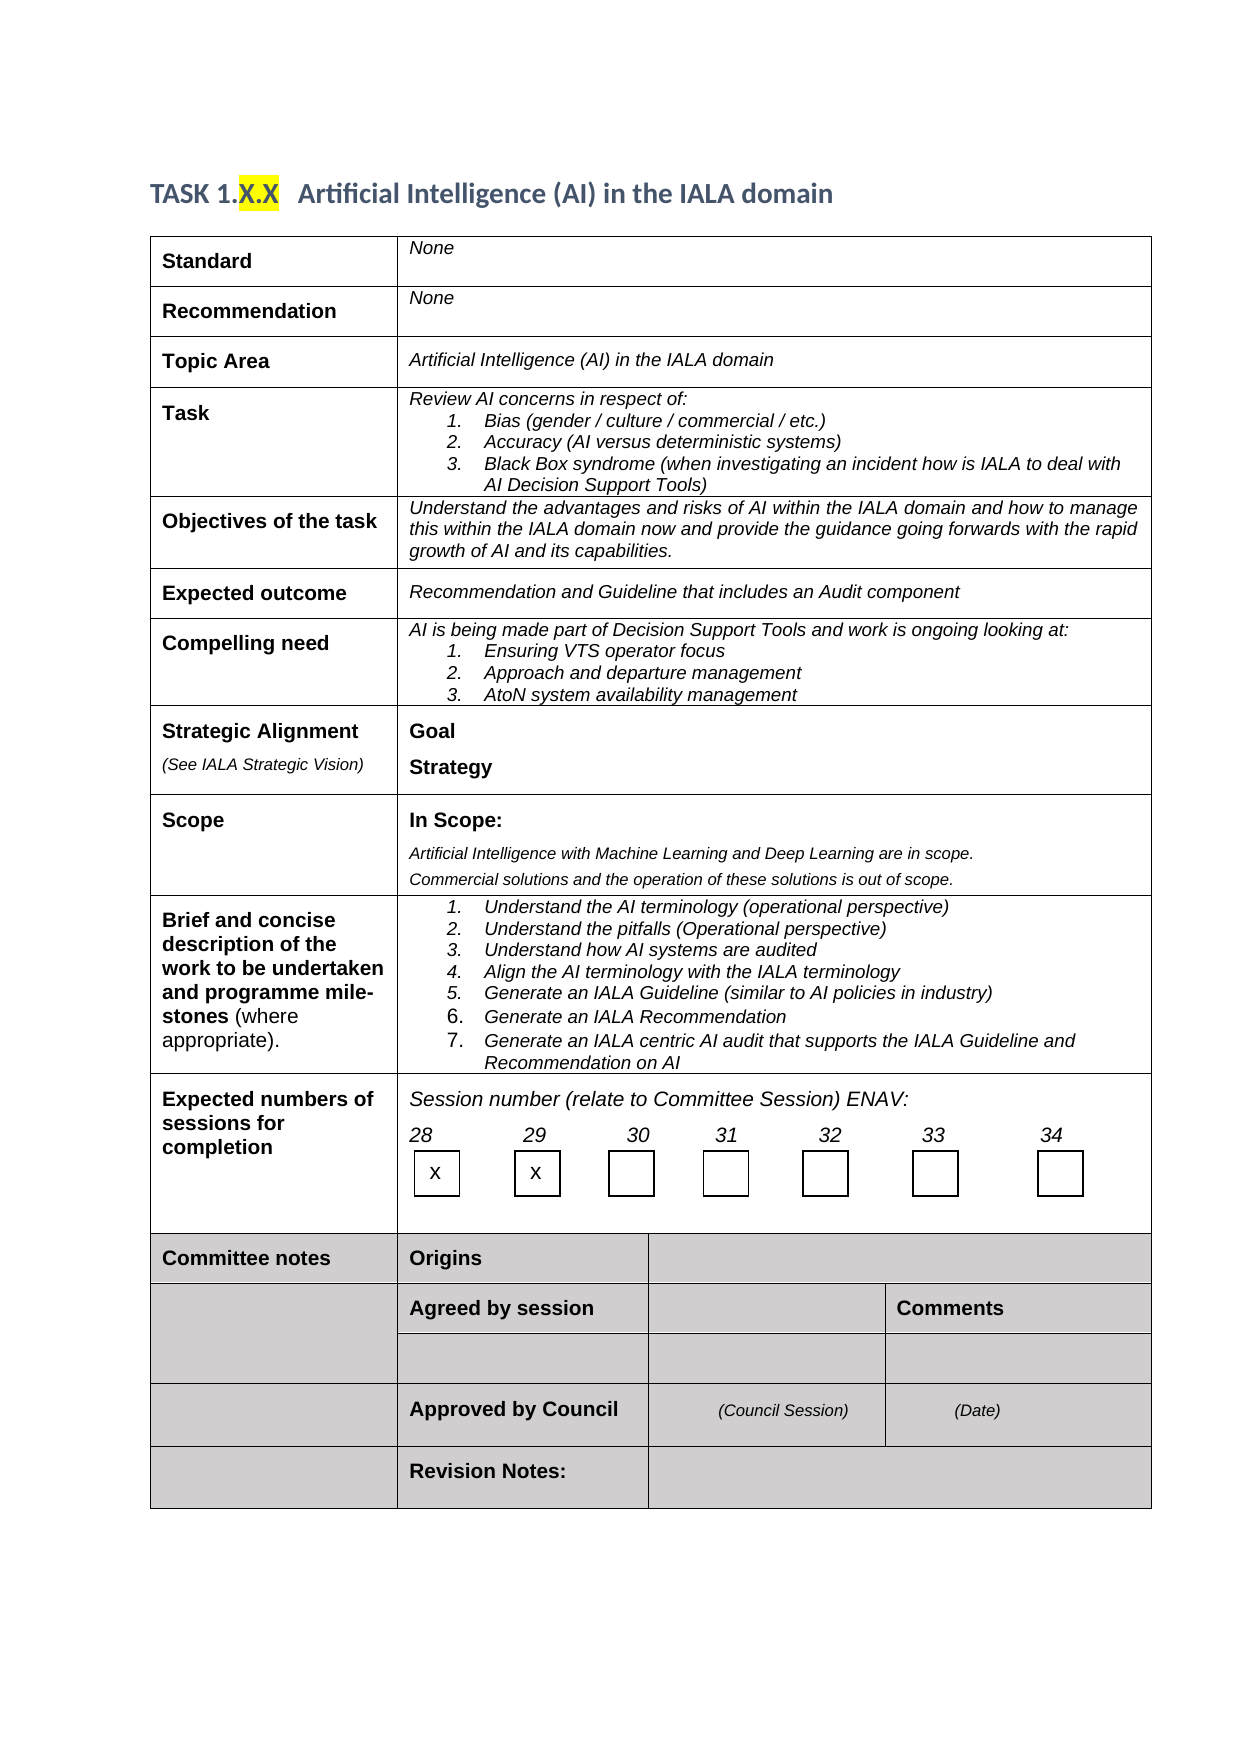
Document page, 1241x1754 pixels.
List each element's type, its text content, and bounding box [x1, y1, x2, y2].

table_cell Session number (relate to Committee Session) ENAV: 28 29 30 31 32 33 34 [398, 1074, 1151, 1232]
table_cell Brief and concise description of the work to be undertaken and programme milestones (where appropriate). [151, 896, 397, 1073]
table_cell Compelling need [151, 619, 397, 705]
table_cell [649, 1334, 885, 1383]
table_header None [398, 237, 1151, 286]
table_cell Expected outcome [151, 569, 397, 618]
table_cell Goal Strategy [398, 706, 1151, 794]
table_cell None [398, 287, 1151, 336]
table_cell Task [151, 388, 397, 496]
table_cell In Scope: Artificial Intelligence with Machine Learning and Deep Learning are in scope. Commercial solutions and the operation of these solutions is out of scope. [398, 795, 1151, 895]
table_cell [886, 1334, 1151, 1383]
table_cell Agreed by session [398, 1284, 648, 1332]
table_cell Understand the advantages and risks of AI within the IALA domain and how to manage this within the IALA domain now and provide the guidance going forwards with the rapid growth of AI and its capabilities. [398, 497, 1151, 568]
table_cell [151, 1284, 397, 1383]
table_cell Objectives of the task [151, 497, 397, 568]
table_cell Artificial Intelligence (AI) in the IALA domain [398, 337, 1151, 387]
table_cell (Council Session) [649, 1384, 885, 1446]
table_cell Topic Area [151, 337, 397, 387]
table_cell [398, 1334, 648, 1383]
table_cell Origins [398, 1234, 648, 1282]
table_cell Comments [886, 1284, 1151, 1332]
subtitle TASK 1.X.X Artificial Intelligence (AI) in the IALA domain [279, 175, 1090, 211]
table_cell Recommendation and Guideline that includes an Audit component [398, 569, 1151, 618]
table_cell Expected numbers of sessions for completion [151, 1074, 397, 1232]
table_cell [649, 1234, 1151, 1282]
table_cell [649, 1284, 885, 1332]
table_cell Committee notes [151, 1234, 397, 1282]
table_cell [649, 1447, 1151, 1508]
table_cell Understand the AI terminology (operational perspective) Understand the pitfalls (Operational perspective) Understand how AI systems are audited Align the AI terminology with the IALA terminology Generate an IALA Guideline (similar to AI policies in industry) Generate an IALA Recommendation Generate an IALA centric AI audit that supports the IALA Guideline and Recommendation on AI [398, 896, 1151, 1073]
table_cell [151, 1384, 397, 1446]
table_header Standard [151, 237, 397, 286]
table_cell Strategic Alignment (See IALA Strategic Vision) [151, 706, 397, 794]
table_cell Scope [151, 795, 397, 895]
table_cell [151, 1447, 397, 1508]
table_cell Review AI concerns in respect of: Bias (gender / culture / commercial / etc.) Accuracy (AI versus deterministic systems) Black Box syndrome (when investigating an incident how is IALA to deal with AI Decision Support Tools) [398, 388, 1151, 496]
table_cell Approved by Council [398, 1384, 648, 1446]
table_cell AI is being made part of Decision Support Tools and work is ongoing looking at: Ensuring VTS operator focus Approach and departure management AtoN system availability management [398, 619, 1151, 705]
table_cell Recommendation [151, 287, 397, 336]
table_cell Revision Notes: [398, 1447, 648, 1508]
table_cell (Date) [886, 1384, 1151, 1446]
